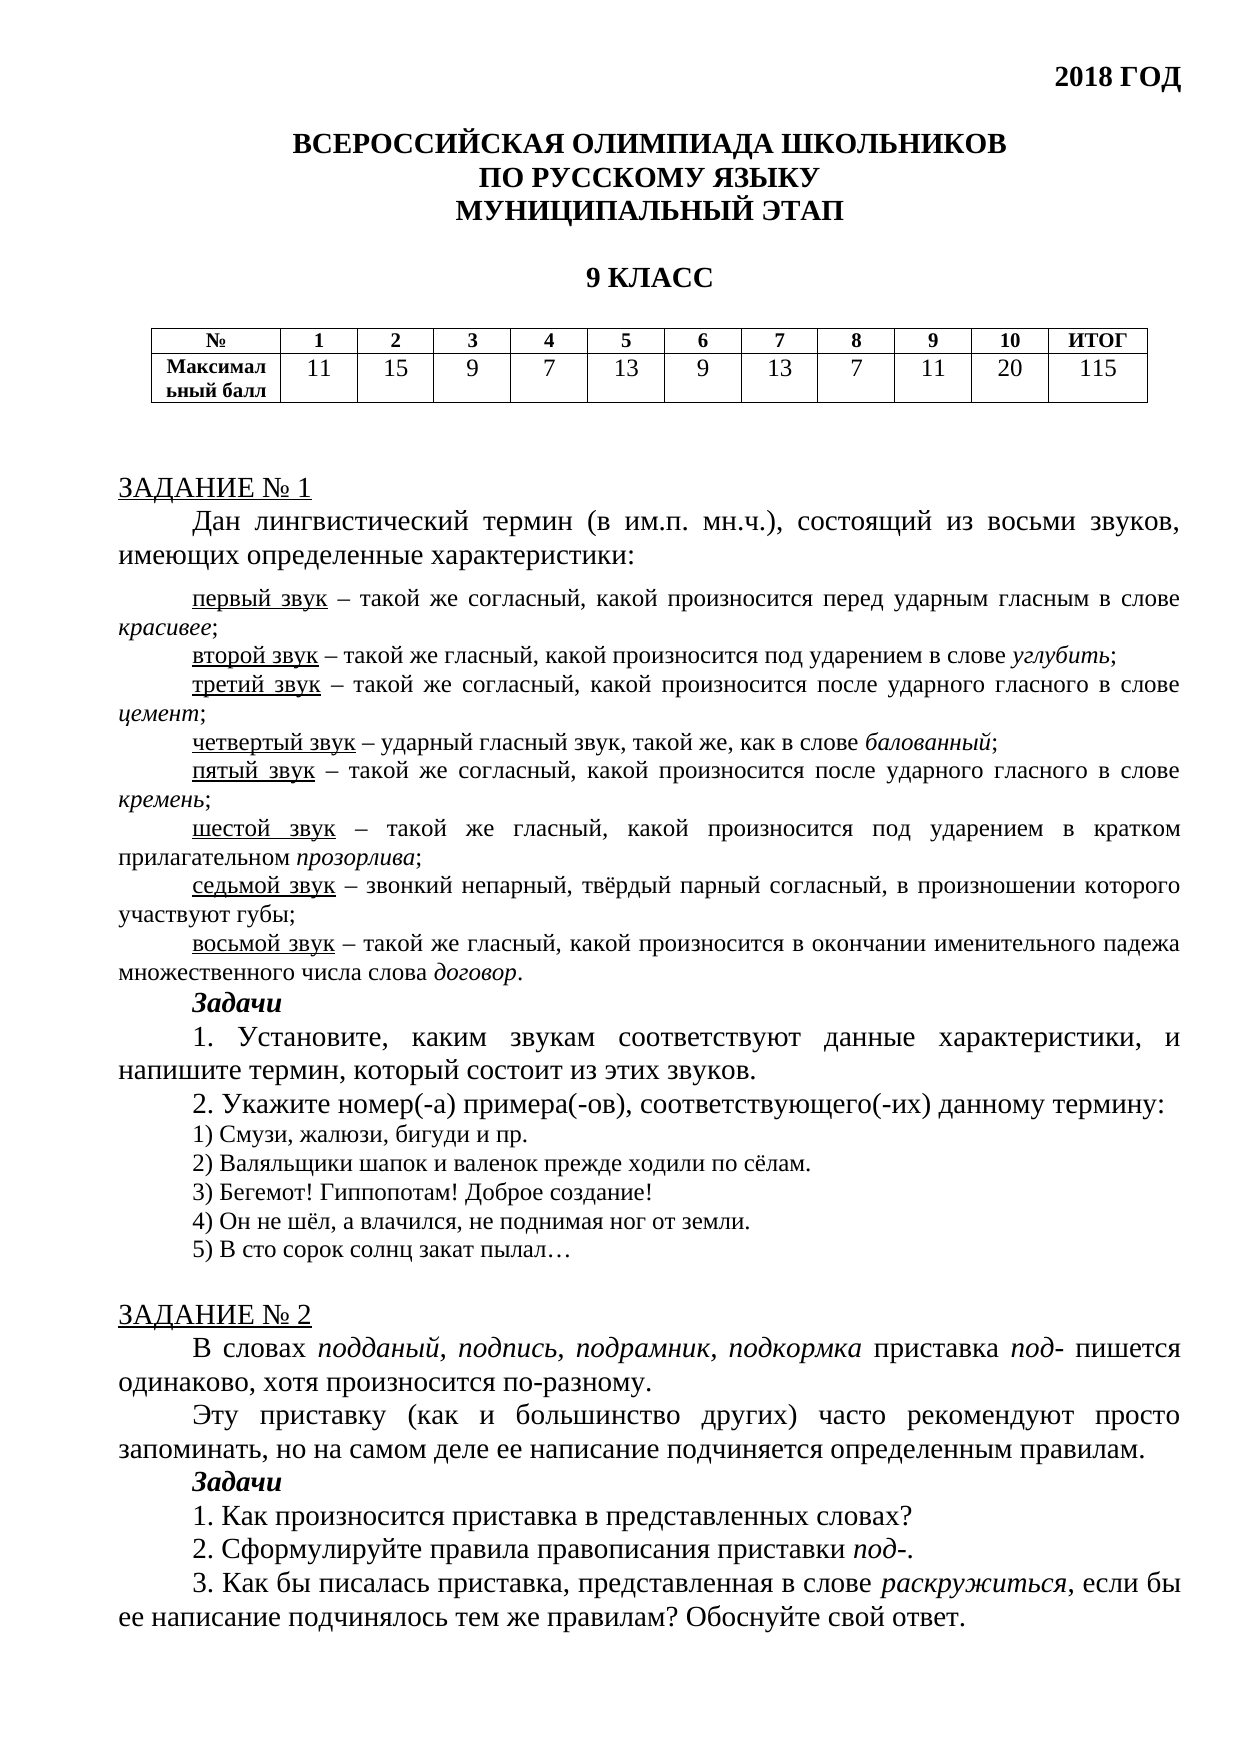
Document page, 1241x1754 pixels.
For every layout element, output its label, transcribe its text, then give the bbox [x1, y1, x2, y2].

table_header № [152, 329, 280, 352]
text четвертый звук – ударный гласный звук, такой же, как в слове балованный; [118, 727, 1181, 755]
table_cell 11 [895, 354, 971, 402]
table_header 5 [588, 329, 664, 352]
table_header 1 [281, 329, 357, 352]
table_header 8 [818, 329, 894, 352]
text пятый звук – такой же согласный, какой произносится после ударного гласного в слове кремень; [118, 755, 1181, 813]
text 4) Он не шёл, а влачился, не поднимая ног от земли. [118, 1206, 1181, 1234]
table_cell 9 [434, 354, 510, 402]
text 1. Как произносится приставка в представленных словах? [118, 1498, 1181, 1532]
text 5) В сто сорок солнц закат пылал… [118, 1234, 1181, 1263]
text первый звук – такой же согласный, какой произносится перед ударным гласным в слове красивее; [118, 583, 1181, 640]
text Эту приставку (как и большинство других) часто рекомендуют просто запоминать, но на самом деле ее написание подчиняется определенным правилам. [118, 1397, 1181, 1464]
text Задачи [118, 1464, 1181, 1498]
table_header 6 [665, 329, 741, 352]
table_cell 9 [665, 354, 741, 402]
table_cell 11 [281, 354, 357, 402]
text шестой звук – такой же гласный, какой произносится под ударением в кратком прилагательном прозорлива; [118, 813, 1181, 870]
table_cell 13 [742, 354, 817, 402]
text седьмой звук – звонкий непарный, твёрдый парный согласный, в произношении которого участвуют губы; [118, 870, 1181, 928]
table_cell Максимальный балл [152, 354, 280, 402]
table_cell 115 [1049, 354, 1147, 402]
table_header 2 [358, 329, 433, 352]
table_cell 15 [358, 354, 433, 402]
text 2. Укажите номер(-а) примера(-ов), соответствующего(-их) данному термину: [118, 1086, 1181, 1119]
text 3. Как бы писалась приставка, представленная в слове раскружиться, если бы ее написание подчинялось тем же правилам? Обоснуйте свой ответ. [118, 1565, 1181, 1632]
text второй звук – такой же гласный, какой произносится под ударением в слове углубить; [118, 640, 1181, 669]
text МУНИЦИПАЛЬНЫЙ ЭТАП [118, 193, 1181, 227]
table_header ИТОГ [1049, 329, 1147, 352]
text 3) Бегемот! Гиппопотам! Доброе создание! [118, 1177, 1181, 1206]
text Дан лингвистический термин (в им.п. мн.ч.), состоящий из восьми звуков, имеющих определенные характеристики: [118, 503, 1181, 570]
table_header 10 [972, 329, 1048, 352]
table_cell 7 [818, 354, 894, 402]
text Задачи [118, 985, 1181, 1019]
text восьмой звук – такой же гласный, какой произносится в окончании именительного падежа множественного числа слова договор. [118, 928, 1181, 985]
table_cell 20 [972, 354, 1048, 402]
text ПО РУССКОМУ ЯЗЫКУ [118, 160, 1181, 193]
text третий звук – такой же согласный, какой произносится после ударного гласного в слове цемент; [118, 669, 1181, 727]
text ВСЕРОССИЙСКАЯ ОЛИМПИАДА ШКОЛЬНИКОВ [118, 126, 1181, 160]
table_cell 7 [511, 354, 587, 402]
text 2. Сформулируйте правила правописания приставки под-. [118, 1532, 1181, 1565]
text В словах подданый, подпись, подрамник, подкормка приставка под- пишется одинаково, хотя произносится по-разному. [118, 1330, 1181, 1397]
table_header 9 [895, 329, 971, 352]
text 2) Валяльщики шапок и валенок прежде ходили по сёлам. [118, 1148, 1181, 1177]
text 1. Установите, каким звукам соответствуют данные характеристики, и напишите термин, который состоит из этих звуков. [118, 1019, 1181, 1086]
text 1) Смузи, жалюзи, бигуди и пр. [118, 1119, 1181, 1148]
table_header 4 [511, 329, 587, 352]
text ЗАДАНИЕ № 1 [118, 470, 1181, 503]
text 9 КЛАСС [118, 260, 1181, 294]
table_cell 13 [588, 354, 664, 402]
text ЗАДАНИЕ № 2 [118, 1297, 1181, 1330]
table_header 7 [742, 329, 817, 352]
table_header 3 [434, 329, 510, 352]
text 2018 ГОД [118, 59, 1181, 93]
